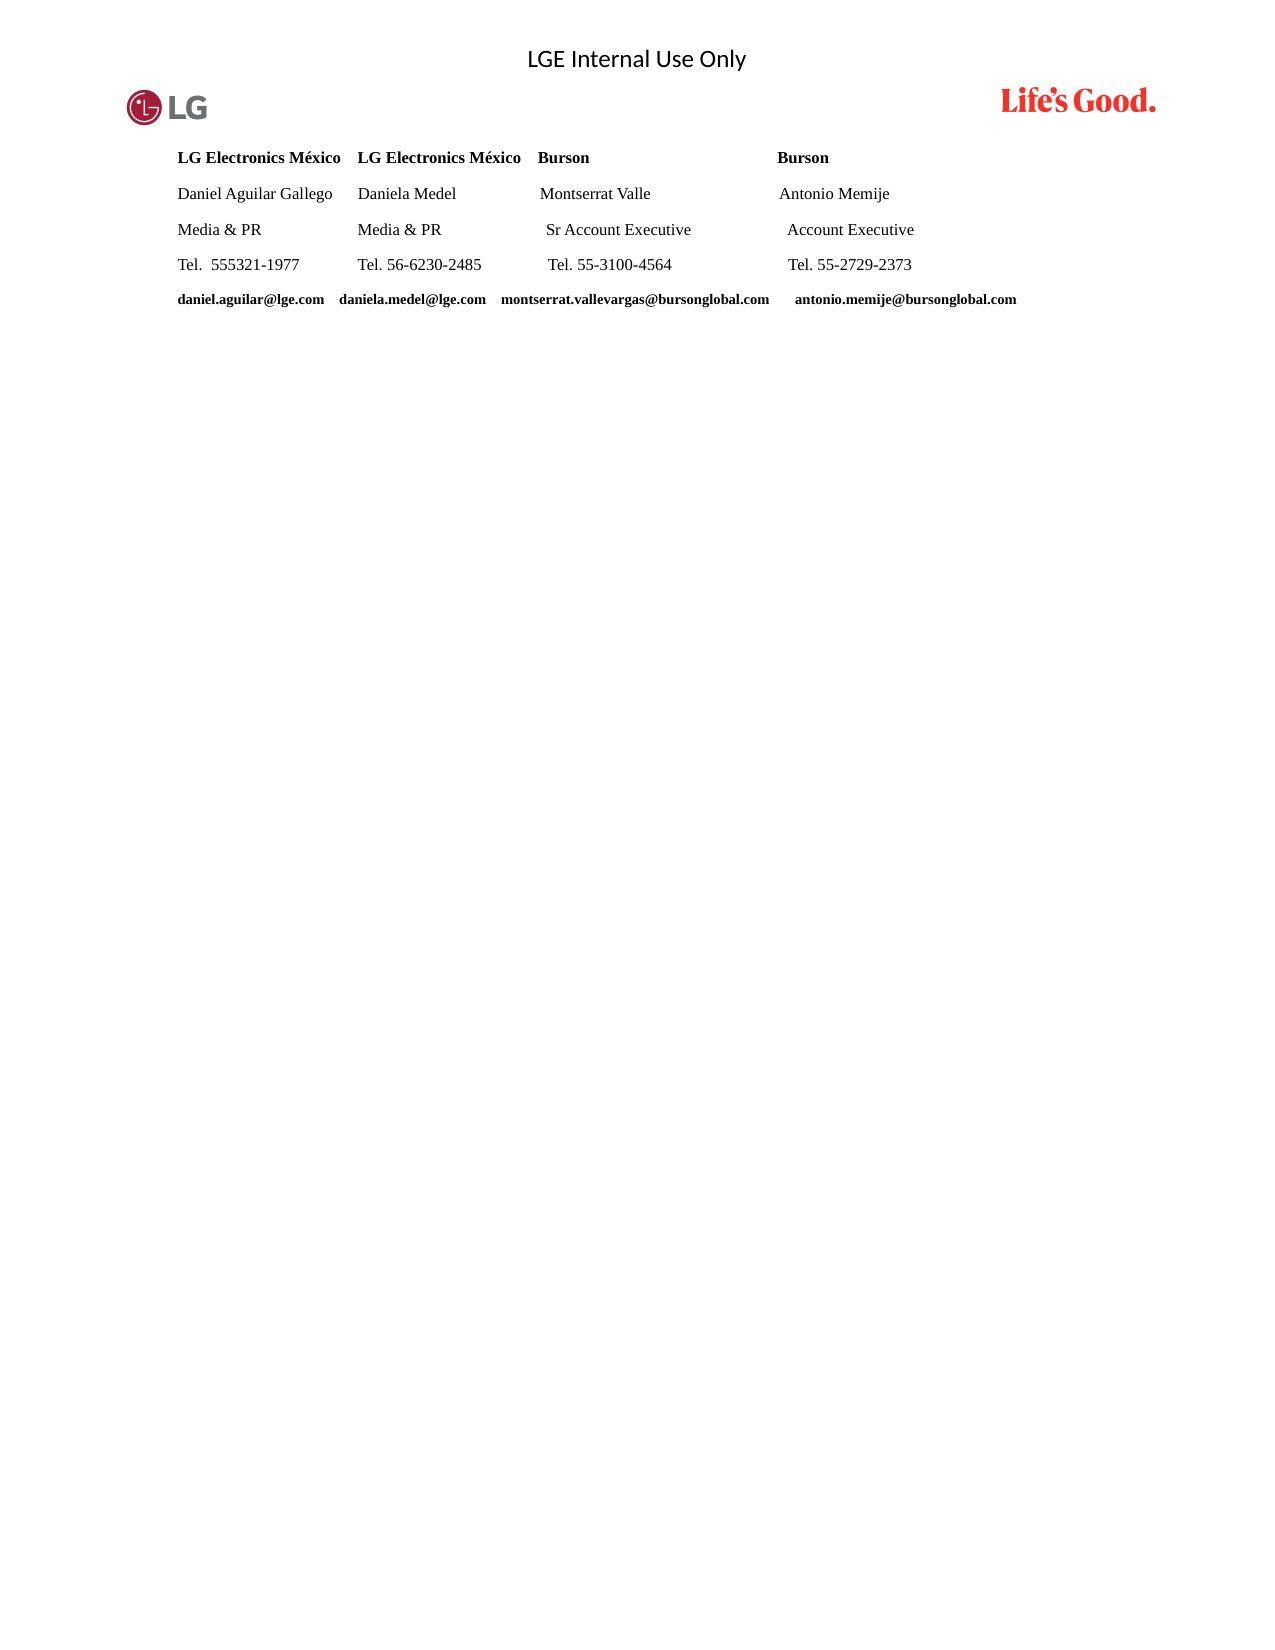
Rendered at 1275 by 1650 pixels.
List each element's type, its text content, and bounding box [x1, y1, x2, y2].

text Media & PR Media & PR Sr Account Executive Account Executive [177, 219, 1098, 238]
text Daniel Aguilar Gallego Daniela Medel Montserrat Valle Antonio Memije [177, 183, 1098, 203]
picture [118, 81, 215, 134]
text Tel. 555321-1977 Tel. 56-6230-2485 Tel. 55-3100-4564 Tel. 55-2729-2373 [177, 255, 1098, 274]
picture [1000, 86, 1157, 113]
text LG Electronics México LG Electronics México Burson Burson [177, 148, 1098, 167]
text daniel.aguilar@lge.com daniela.medel@lge.com montserrat.vallevargas@bursonglobal.com antonio.memije@bursonglobal.com [177, 291, 1098, 308]
